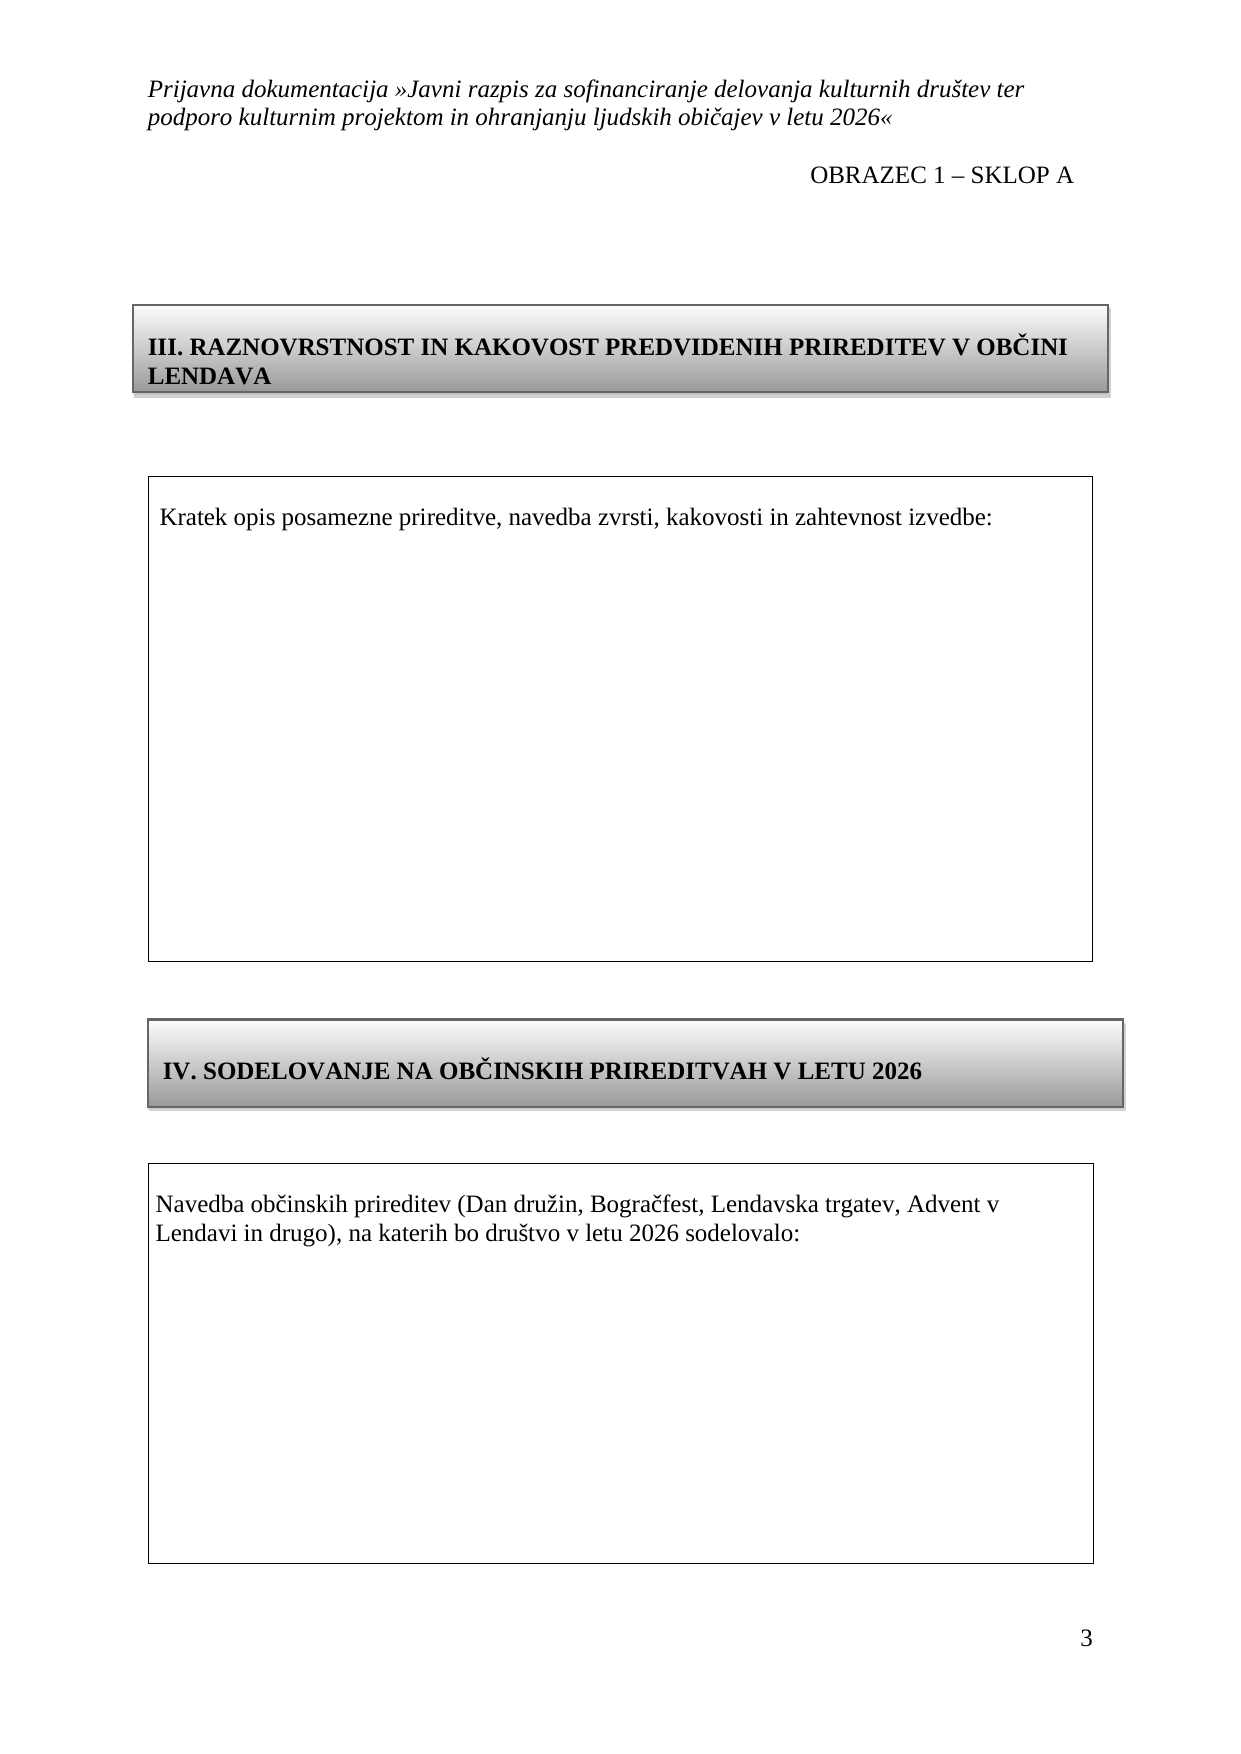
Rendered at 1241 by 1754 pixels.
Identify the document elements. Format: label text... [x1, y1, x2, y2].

table_header Kratek opis posamezne prireditve, navedba zvrsti, kakovosti in zahtevnost izvedbe: [149, 477, 1092, 961]
text III. RAZNOVRSTNOST IN KAKOVOST PREDVIDENIH PRIREDITEV V OBČINI LENDAVA [148, 332, 1093, 390]
table_header Navedba občinskih prireditev (Dan družin, Bogračfest, Lendavska trgatev, Advent v Lendavi in drugo), na katerih bo društvo v letu 2026 sodelovalo: [149, 1164, 1093, 1563]
